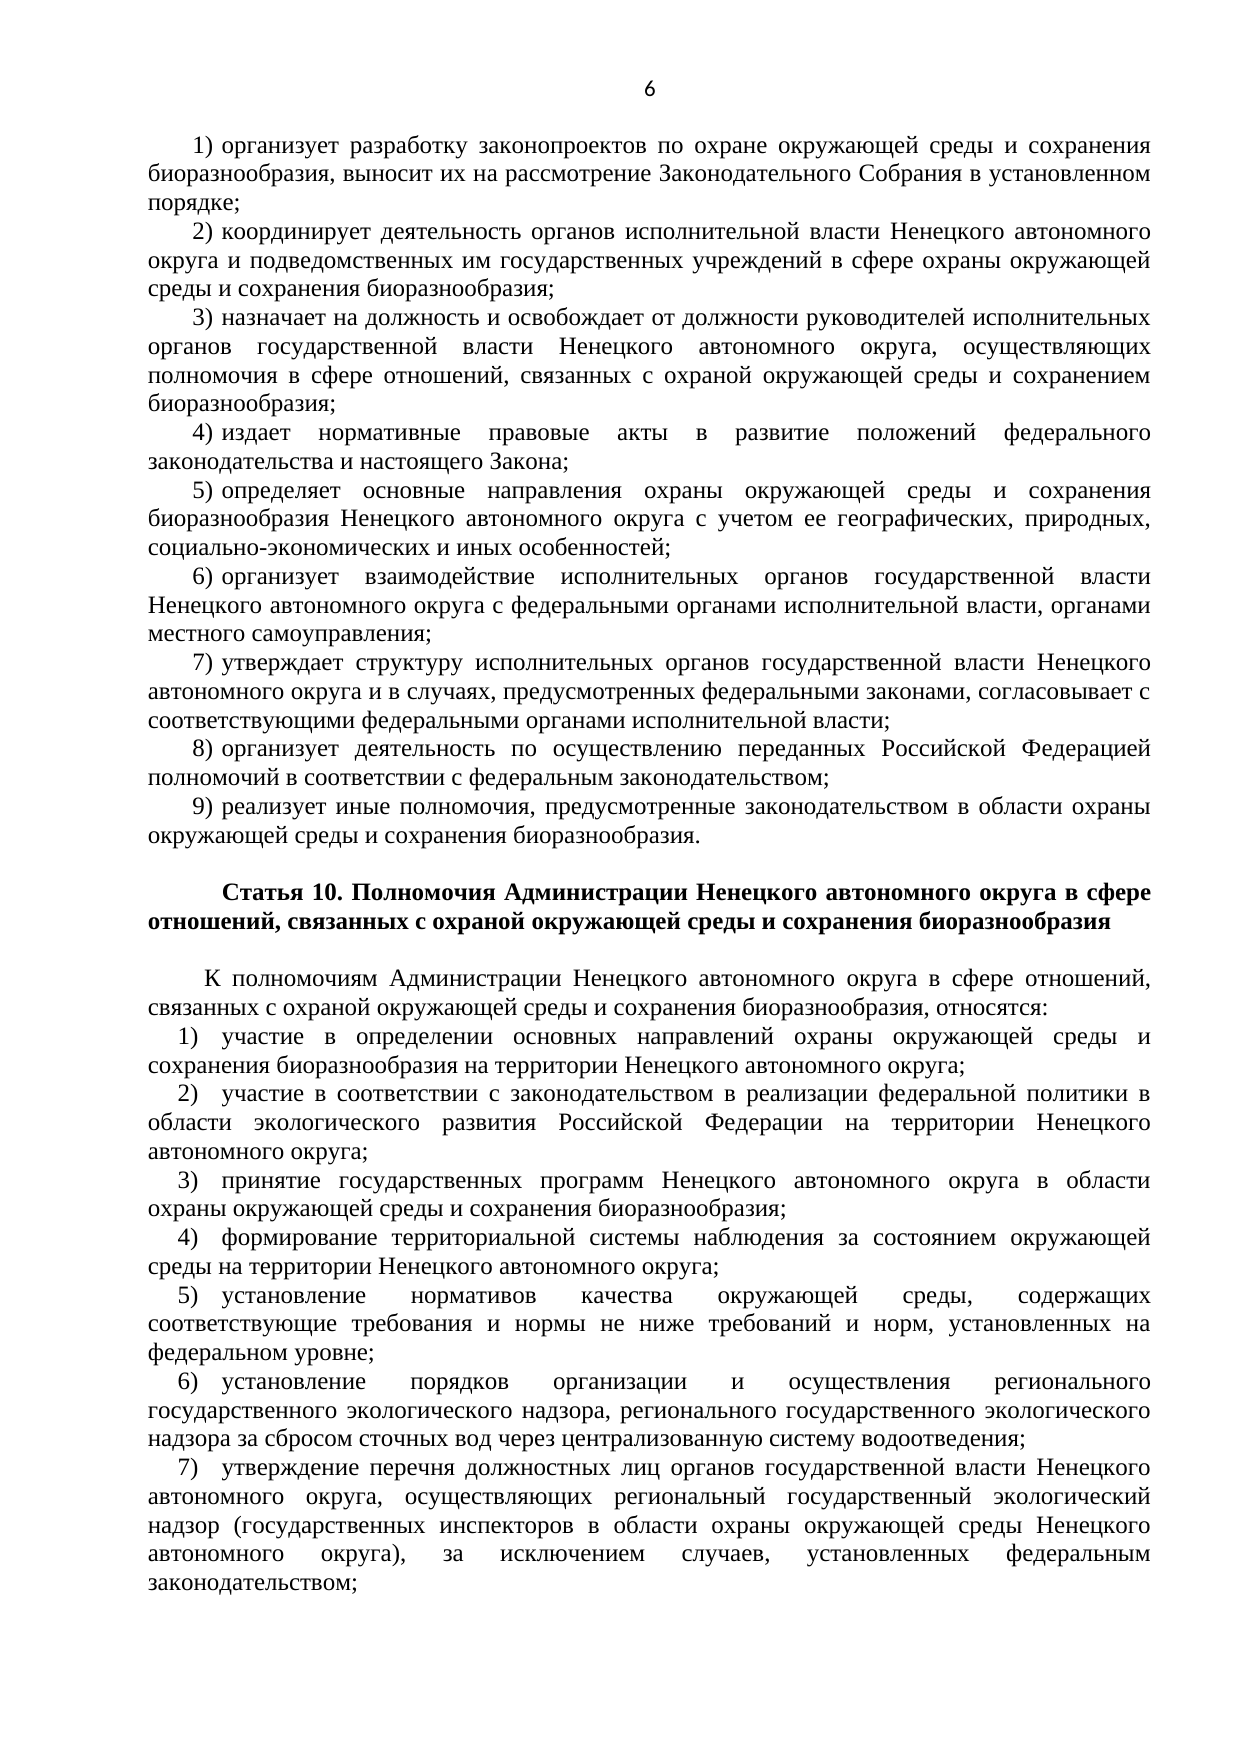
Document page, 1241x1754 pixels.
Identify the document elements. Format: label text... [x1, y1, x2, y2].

list координирует деятельность органов исполнительной власти Ненецкого автономного округа и подведомственных им государственных учреждений в сфере охраны окружающей среды и сохранения биоразнообразия; [148, 216, 1152, 302]
list установление порядков организации и осуществления регионального государственного экологического надзора, регионального государственного экологического надзора за сбросом сточных вод через централизованную систему водоотведения; [148, 1366, 1152, 1452]
text Статья 10. Полномочия Администрации Ненецкого автономного округа в сфере отношений, связанных с охраной окружающей среды и сохранения биоразнообразия [148, 877, 1152, 935]
list организует взаимодействие исполнительных органов государственной власти Ненецкого автономного округа с федеральными органами исполнительной власти, органами местного самоуправления; [148, 561, 1152, 647]
list назначает на должность и освобождает от должности руководителей исполнительных органов государственной власти Ненецкого автономного округа, осуществляющих полномочия в сфере отношений, связанных с охраной окружающей среды и сохранением биоразнообразия; [148, 302, 1152, 417]
list участие в соответствии с законодательством в реализации федеральной политики в области экологического развития Российской Федерации на территории Ненецкого автономного округа; [148, 1078, 1152, 1165]
list установление нормативов качества окружающей среды, содержащих соответствующие требования и нормы не ниже требований и норм, установленных на федеральном уровне; [148, 1280, 1152, 1366]
list реализует иные полномочия, предусмотренные законодательством в области охраны окружающей среды и сохранения биоразнообразия. [148, 791, 1152, 848]
text К полномочиям Администрации Ненецкого автономного округа в сфере отношений, связанных с охраной окружающей среды и сохранения биоразнообразия, относятся: [148, 963, 1152, 1021]
list формирование территориальной системы наблюдения за состоянием окружающей среды на территории Ненецкого автономного округа; [148, 1222, 1152, 1280]
list определяет основные направления охраны окружающей среды и сохранения биоразнообразия Ненецкого автономного округа с учетом ее географических, природных, социально-экономических и иных особенностей; [148, 475, 1152, 561]
list утверждение перечня должностных лиц органов государственной власти Ненецкого автономного округа, осуществляющих региональный государственный экологический надзор (государственных инспекторов в области охраны окружающей среды Ненецкого автономного округа), за исключением случаев, установленных федеральным законодательством; [148, 1452, 1152, 1596]
list организует разработку законопроектов по охране окружающей среды и сохранения биоразнообразия, выносит их на рассмотрение Законодательного Собрания в установленном порядке; [148, 130, 1152, 216]
list издает нормативные правовые акты в развитие положений федерального законодательства и настоящего Закона; [148, 417, 1152, 475]
list организует деятельность по осуществлению переданных Российской Федерацией полномочий в соответствии с федеральным законодательством; [148, 733, 1152, 791]
list принятие государственных программ Ненецкого автономного округа в области охраны окружающей среды и сохранения биоразнообразия; [148, 1165, 1152, 1222]
list утверждает структуру исполнительных органов государственной власти Ненецкого автономного округа и в случаях, предусмотренных федеральными законами, согласовывает с соответствующими федеральными органами исполнительной власти; [148, 647, 1152, 733]
list участие в определении основных направлений охраны окружающей среды и сохранения биоразнообразия на территории Ненецкого автономного округа; [148, 1021, 1152, 1078]
